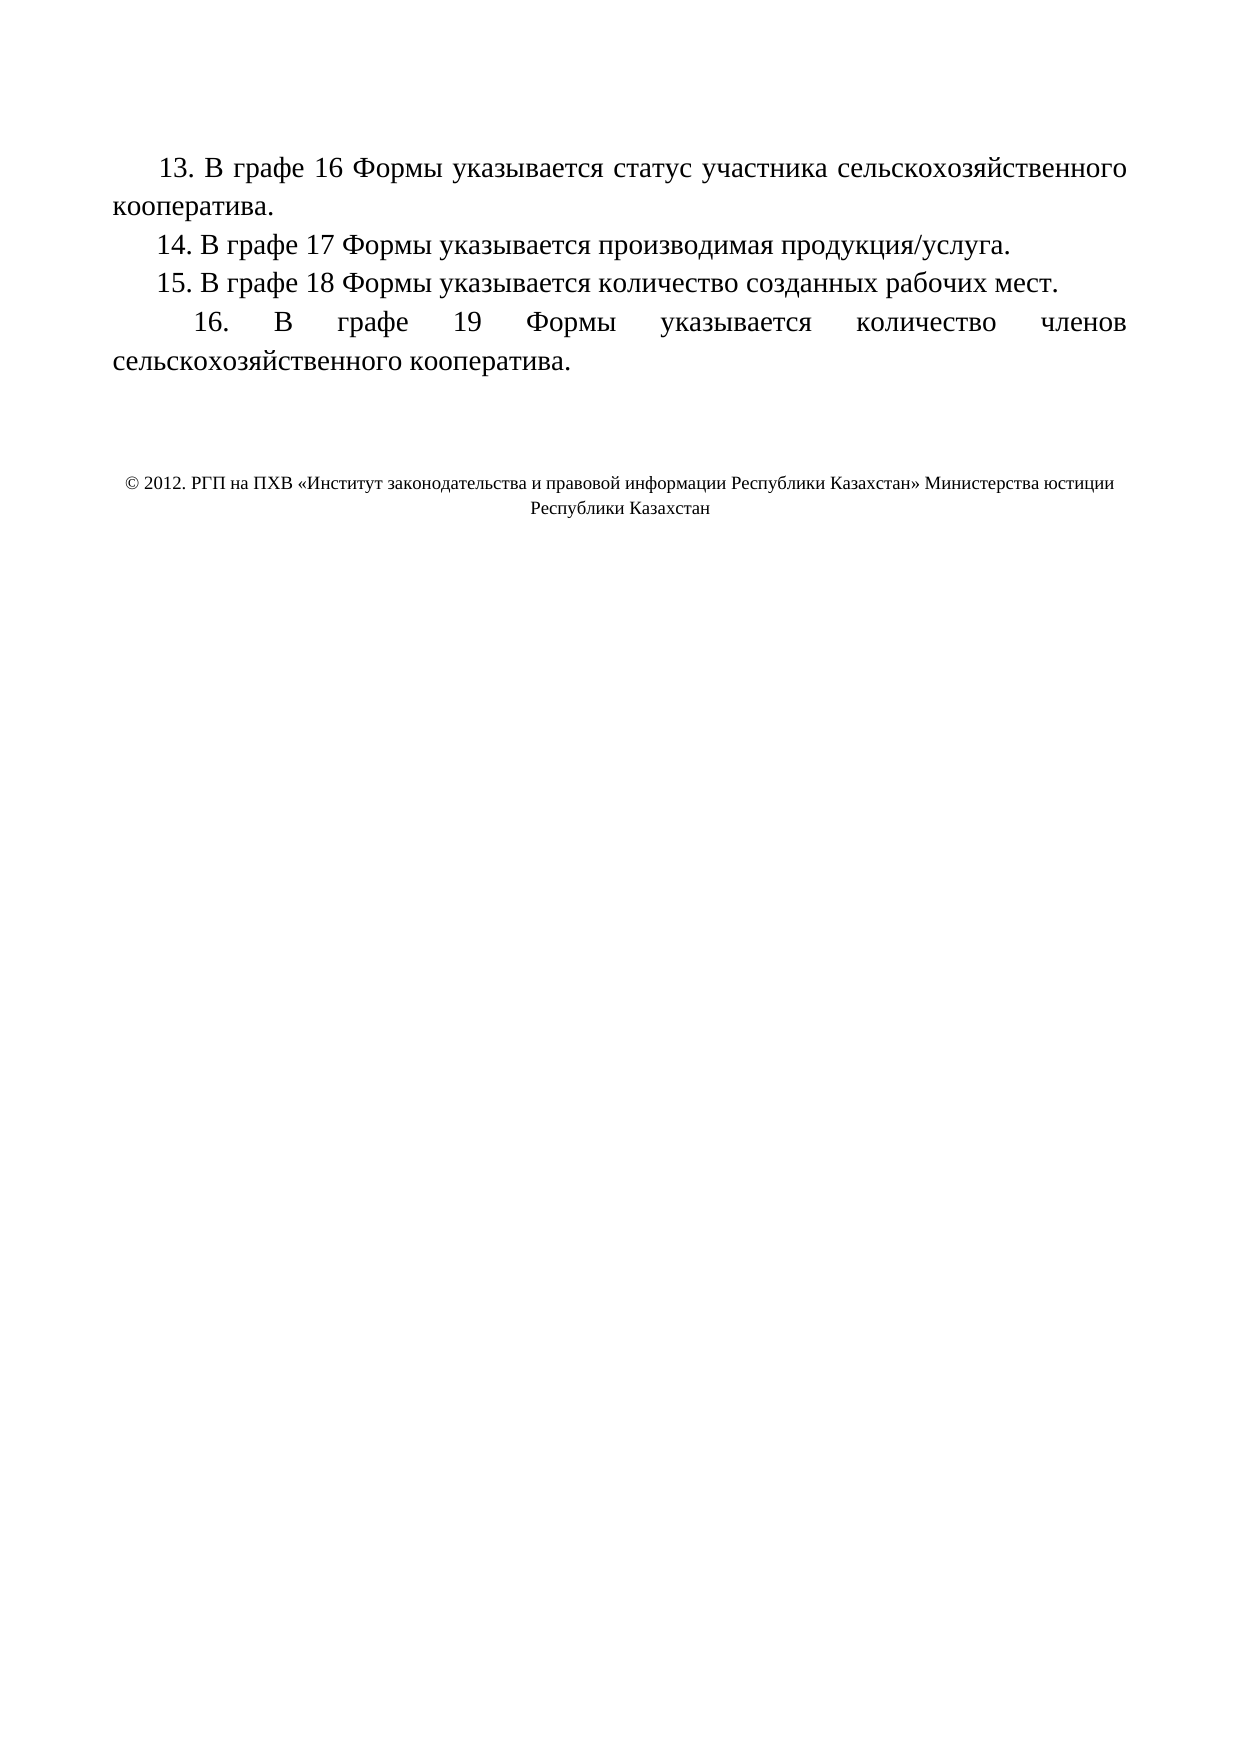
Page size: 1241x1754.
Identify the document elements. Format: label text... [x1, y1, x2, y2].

text 16. В графе 19 Формы указывается количество членов сельскохозяйственного кооператива. [112, 304, 1128, 376]
text 14. В графе 17 Формы указывается производимая продукция/услуга. [112, 227, 1128, 261]
text 15. В графе 18 Формы указывается количество созданных рабочих мест. [112, 266, 1128, 299]
text 13. В графе 16 Формы указывается статус участника сельскохозяйственного кооператива. [112, 150, 1128, 222]
text © 2012. РГП на ПХВ «Институт законодательства и правовой информации Республики Казахстан» Министерства юстиции Республики Казахстан [112, 472, 1128, 518]
